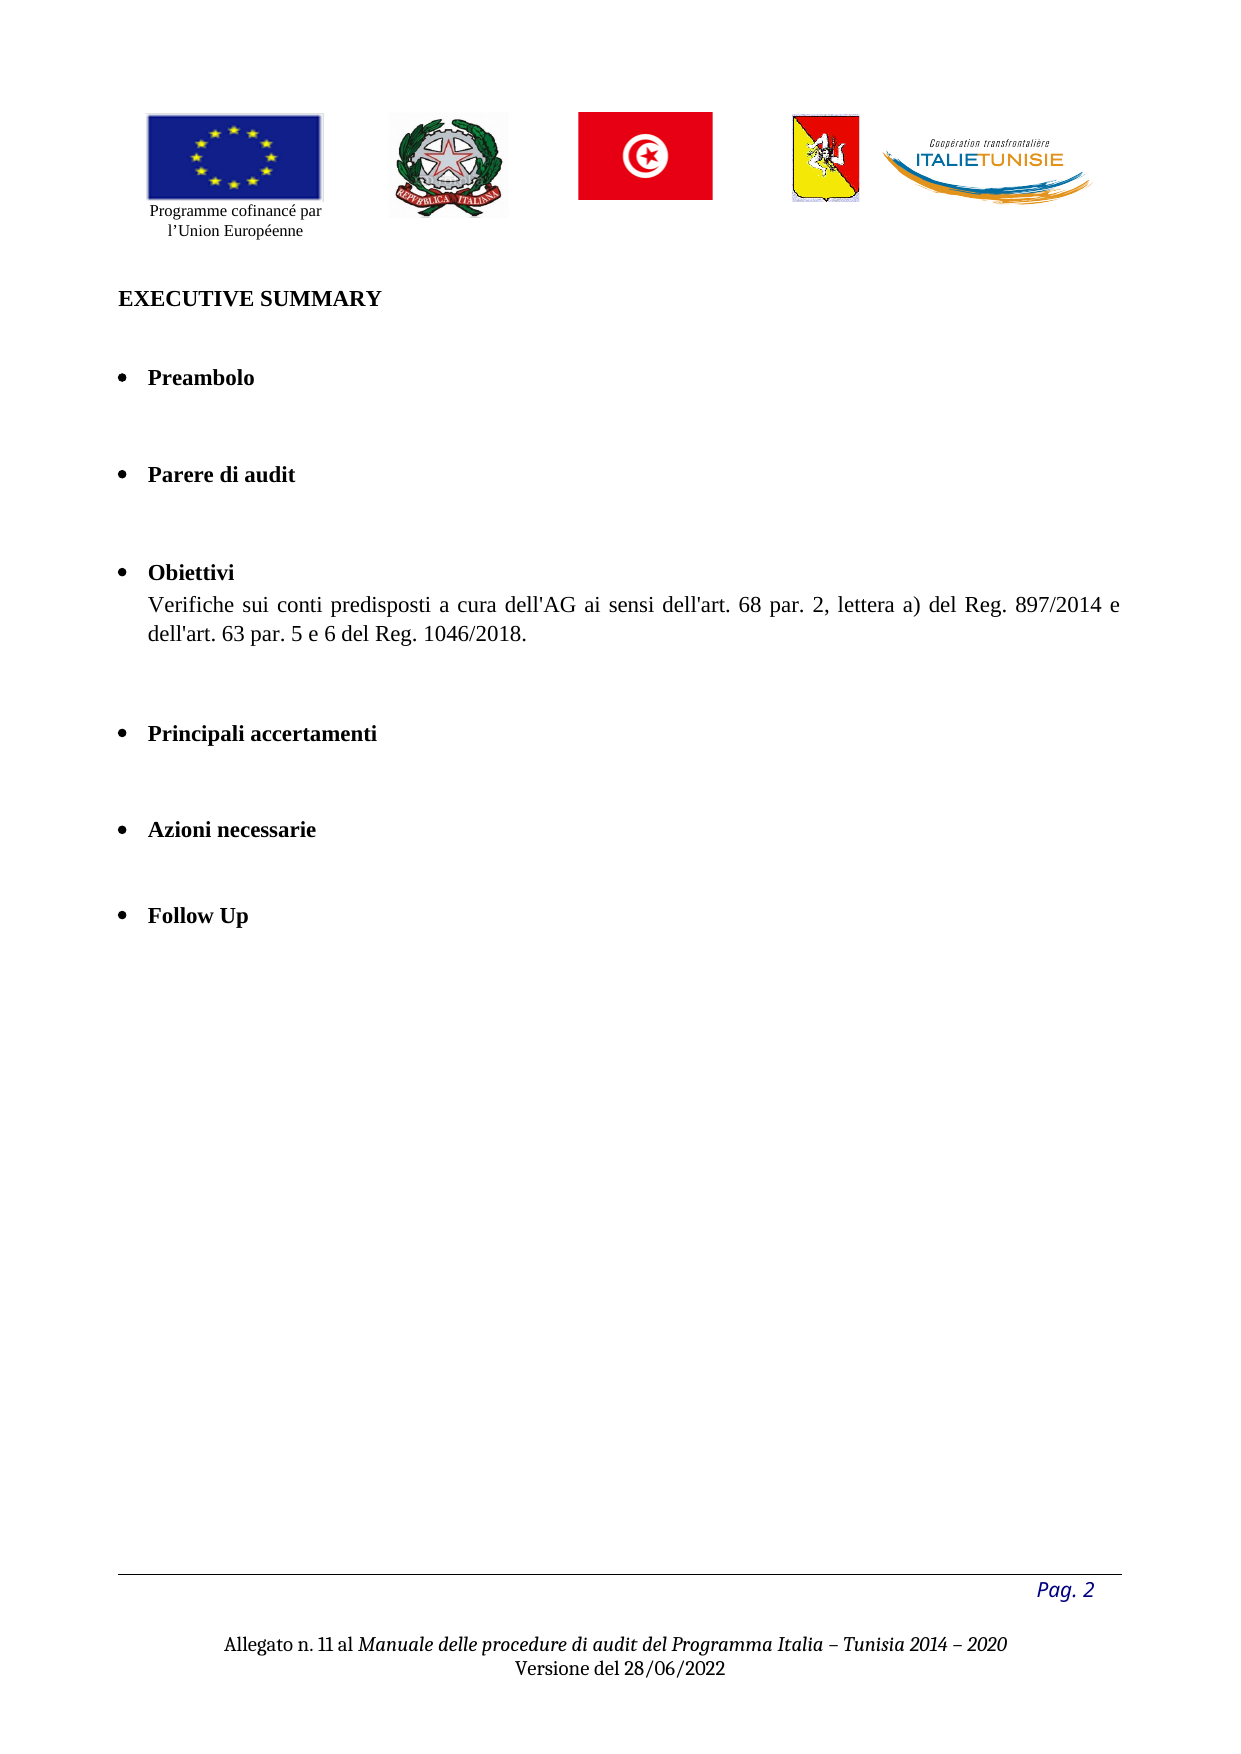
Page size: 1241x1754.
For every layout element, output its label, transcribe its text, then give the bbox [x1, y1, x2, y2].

list Follow Up [118, 902, 1122, 928]
picture [874, 112, 1102, 226]
picture [578, 112, 713, 200]
text Verifiche sui conti predisposti a cura dell'AG ai sensi dell'art. 68 par. 2, lettera a) del Reg. 897/2014 e dell'art. 63 par. 5 e 6 del Reg. 1046/2018. [148, 591, 1122, 647]
list Principali accertamenti [118, 720, 1122, 746]
text EXECUTIVE SUMMARY [118, 285, 1122, 311]
list Obiettivi [118, 559, 1122, 585]
list Azioni necessarie [118, 816, 1122, 843]
picture [388, 112, 509, 218]
picture [791, 114, 860, 202]
picture [145, 112, 326, 202]
list Preambolo [118, 364, 1122, 391]
list Parere di audit [118, 461, 1122, 487]
